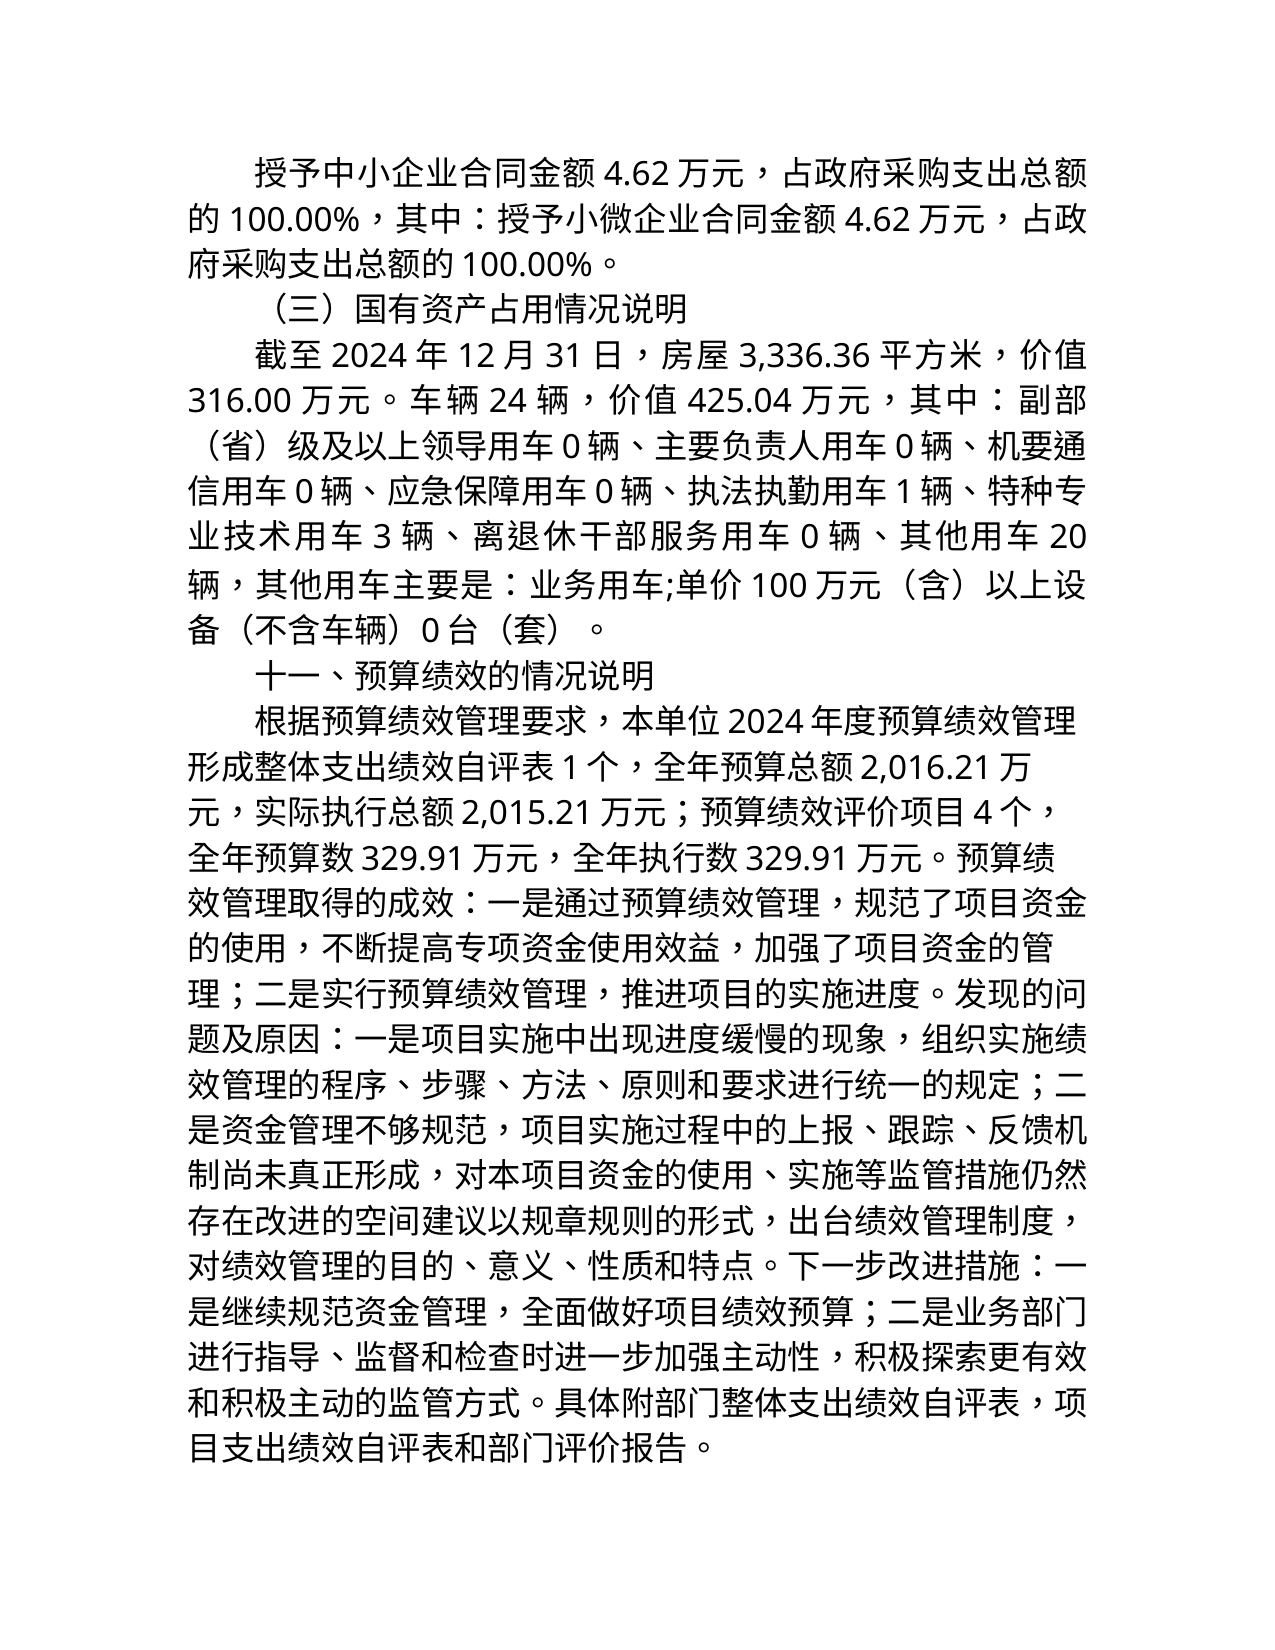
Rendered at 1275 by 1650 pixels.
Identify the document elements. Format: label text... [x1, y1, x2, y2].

text （三）国有资产占用情况说明 [187, 286, 1087, 332]
text 截至2024年12月31日，房屋3,336.36平方米，价值316.00万元。车辆24辆，价值425.04万元，其中：副部（省）级及以上领导用车0辆、主要负责人用车0辆、机要通信用车0辆、应急保障用车0辆、执法执勤用车1辆、特种专业技术用车3辆、离退休干部服务用车0辆、其他用车20辆，其他用车主要是：业务用车;单价100万元（含）以上设备（不含车辆）0台（套）。 [187, 332, 1087, 653]
text 十一、预算绩效的情况说明 [187, 653, 1087, 698]
text 根据预算绩效管理要求，本单位2024年度预算绩效管理形成整体支出绩效自评表1个，全年预算总额2,016.21万元，实际执行总额2,015.21万元；预算绩效评价项目4个，全年预算数329.91万元，全年执行数329.91万元。预算绩效管理取得的成效：一是通过预算绩效管理，规范了项目资金的使用，不断提高专项资金使用效益，加强了项目资金的管理；二是实行预算绩效管理，推进项目的实施进度。发现的问题及原因：一是项目实施中出现进度缓慢的现象，组织实施绩效管理的程序、步骤、方法、原则和要求进行统一的规定；二是资金管理不够规范，项目实施过程中的上报、跟踪、反馈机制尚未真正形成，对本项目资金的使用、实施等监管措施仍然存在改进的空间建议以规章规则的形式，出台绩效管理制度，对绩效管理的目的、意义、性质和特点。下一步改进措施：一是继续规范资金管理，全面做好项目绩效预算；二是业务部门进行指导、监督和检查时进一步加强主动性，积极探索更有效和积极主动的监管方式。具体附部门整体支出绩效自评表，项目支出绩效自评表和部门评价报告。 [187, 698, 1087, 1470]
text 授予中小企业合同金额4.62万元，占政府采购支出总额的100.00%，其中：授予小微企业合同金额4.62万元，占政府采购支出总额的100.00%。 [187, 150, 1087, 286]
